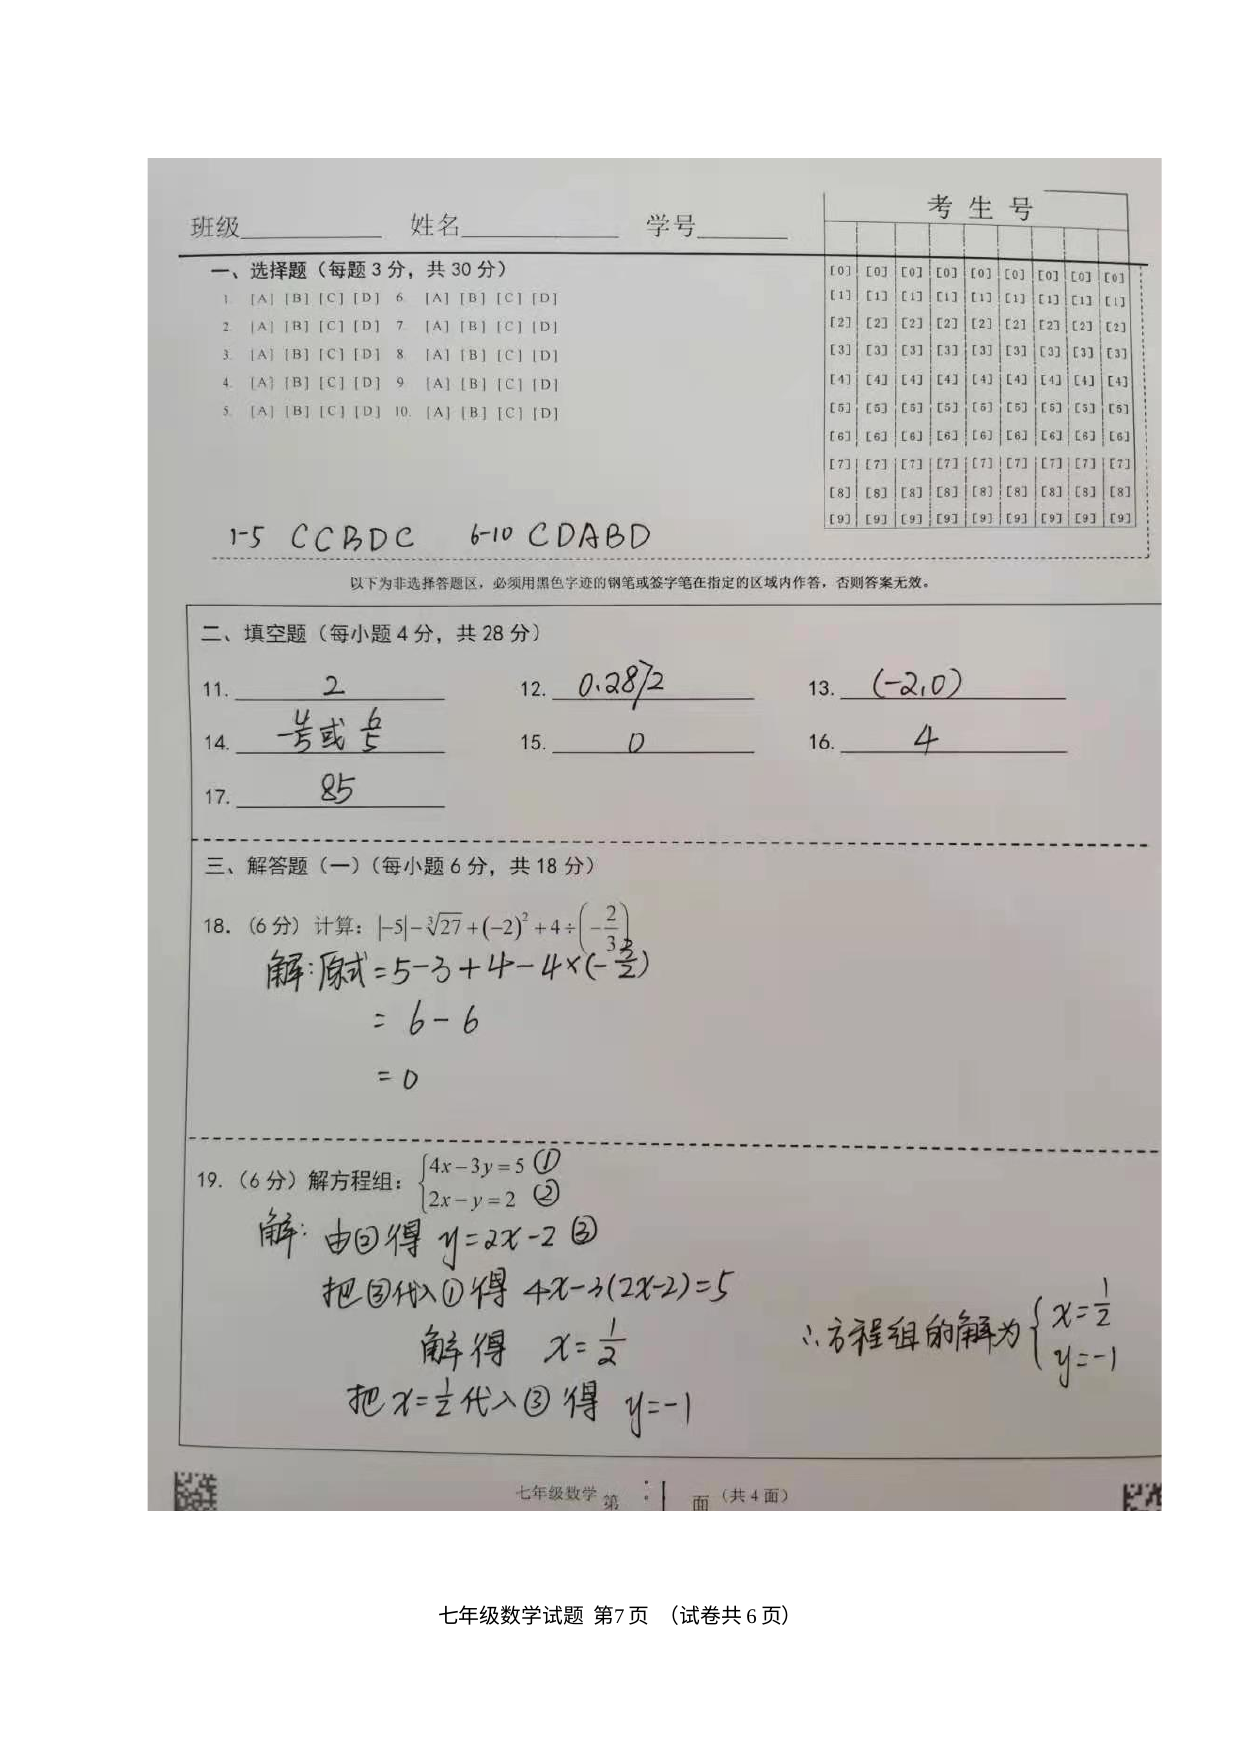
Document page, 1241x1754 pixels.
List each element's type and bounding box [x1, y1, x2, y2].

picture [147, 158, 1162, 1511]
